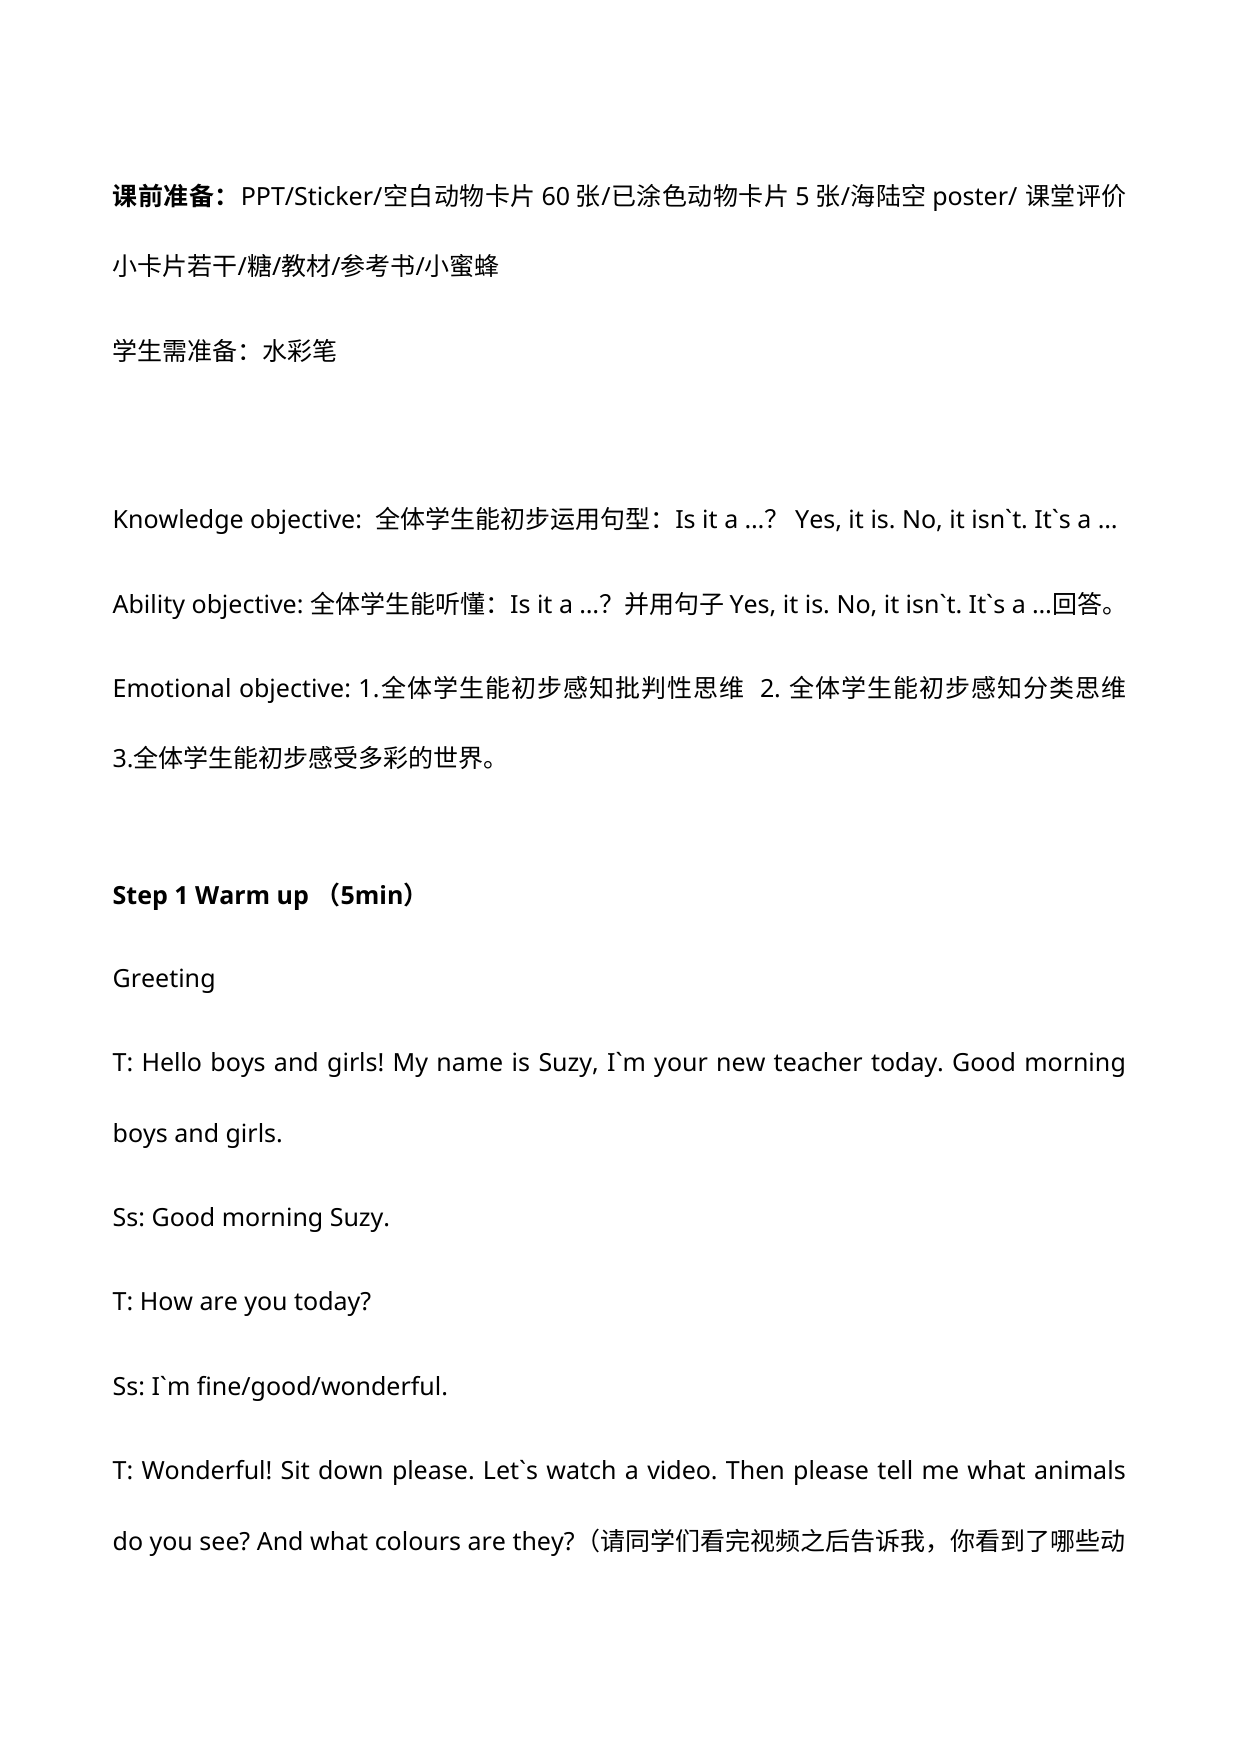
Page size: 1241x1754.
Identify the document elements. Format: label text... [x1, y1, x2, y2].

text Ss: I`m fine/good/wonderful. [112, 1353, 1128, 1418]
text Emotional objective: 1.全体学生能初步感知批判性思维 2. 全体学生能初步感知分类思维 3.全体学生能初步感受多彩的世界。 [112, 654, 1128, 789]
text Step 1 Warm up （5min） [112, 861, 1128, 926]
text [112, 1437, 1128, 1572]
text Ability objective: 全体学生能听懂：Is it a …？并用句子Yes, it is. No, it isn`t. It`s a …回答。 [112, 570, 1128, 635]
text T: How are you today? [112, 1268, 1128, 1333]
text Ss: Good morning Suzy. [112, 1184, 1128, 1249]
text Knowledge objective: 全体学生能初步运用句型：Is it a …？ Yes, it is. No, it isn`t. It`s a … [112, 485, 1128, 550]
text Greeting [112, 945, 1128, 1010]
text T: Hello boys and girls! My name is Suzy, I`m your new teacher today. Good morning boys and girls. [112, 1030, 1128, 1165]
text 学生需准备：水彩笔 [112, 317, 1128, 382]
text 课前准备：PPT/Sticker/空白动物卡片60张/已涂色动物卡片5张/海陆空poster/ 课堂评价小卡片若干/糖/教材/参考书/小蜜蜂 [112, 162, 1128, 297]
